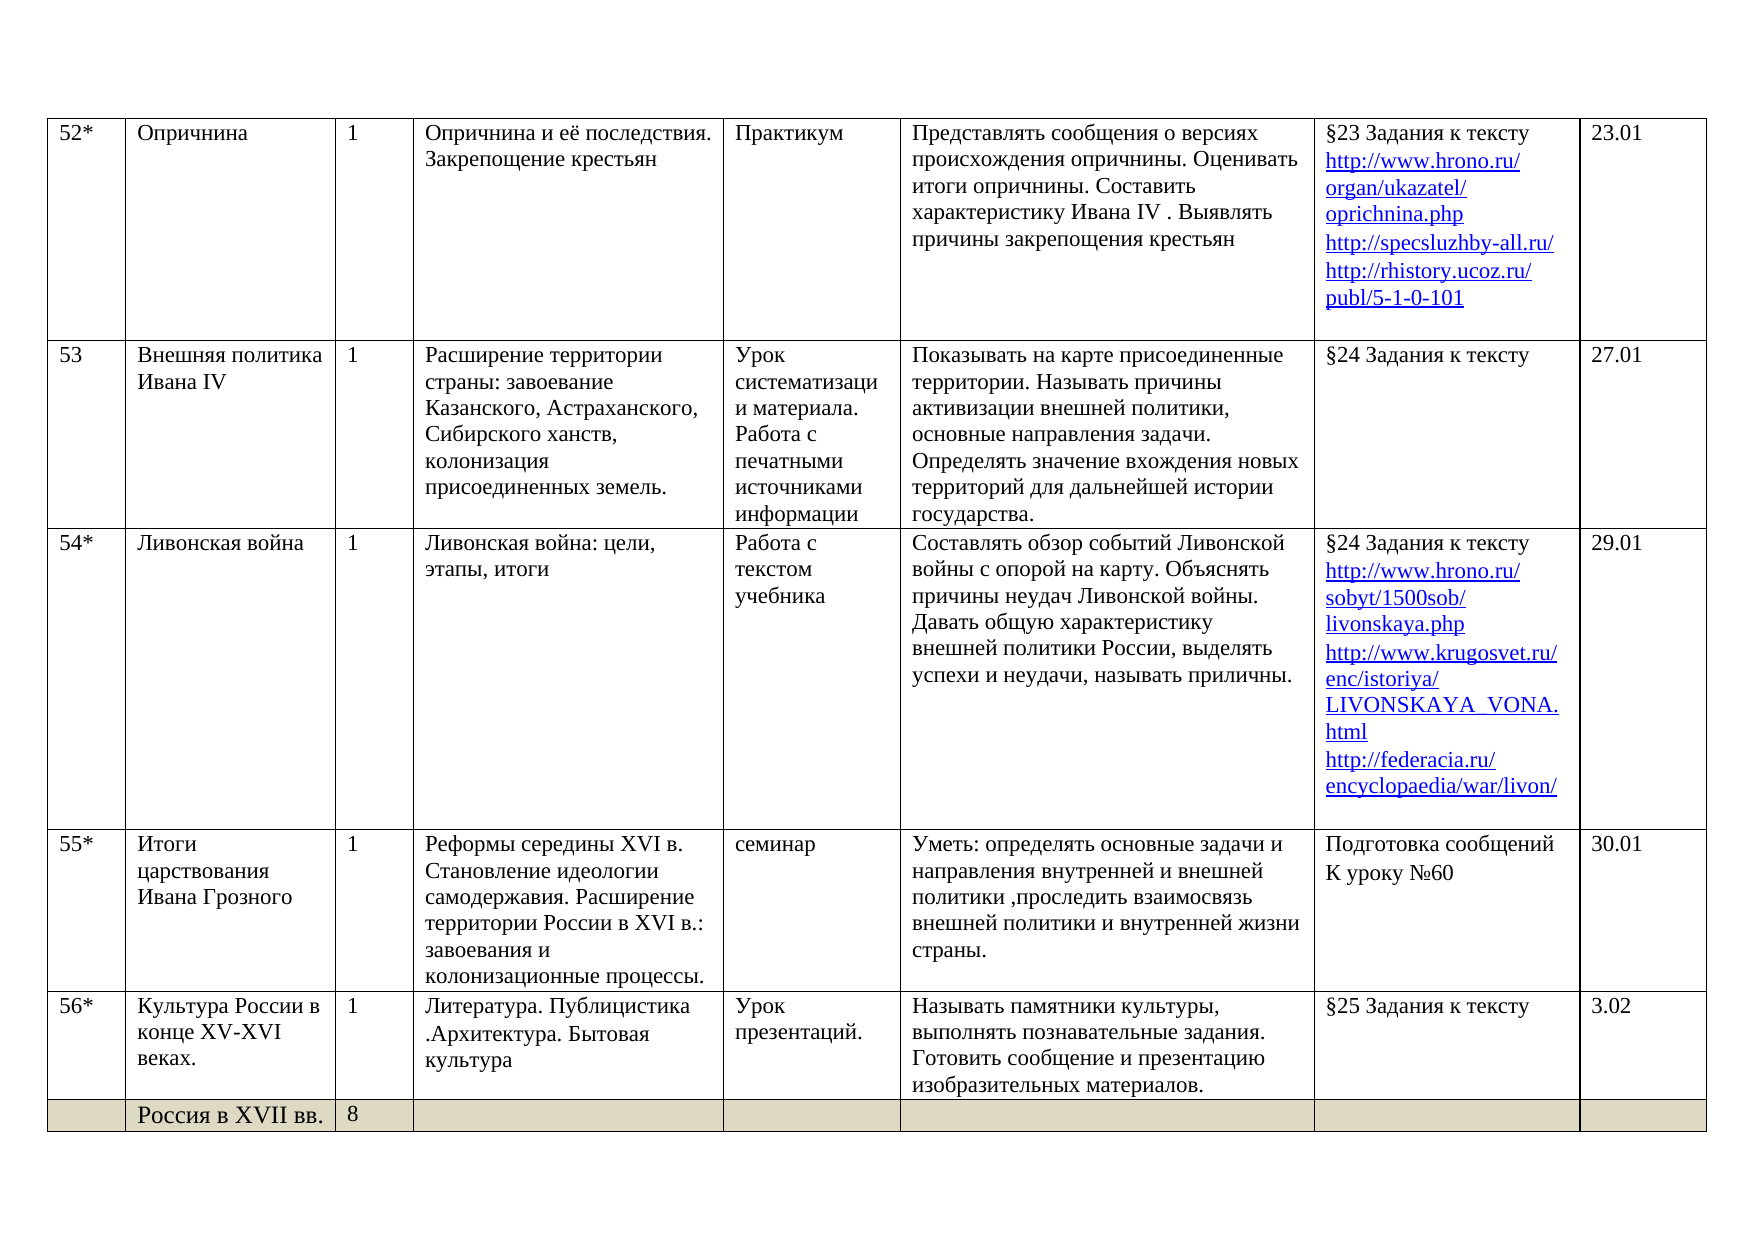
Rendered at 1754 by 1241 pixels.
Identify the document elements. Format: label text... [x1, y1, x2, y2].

table_cell 53 [48, 341, 125, 528]
table_cell [724, 1100, 900, 1131]
table_cell 56* [48, 992, 125, 1099]
table_cell Реформы середины XVI в. Становление идеологии самодержавия. Расширение территории России в XVI в.: завоевания и колонизационные процессы. [414, 830, 723, 991]
table_cell [414, 1100, 723, 1131]
table_cell Литература. Публицистика .Архитектура. Бытовая культура [414, 992, 723, 1099]
table_cell Опричнина [126, 119, 335, 340]
table_cell Внешняя политика Ивана IV [126, 341, 335, 528]
table_cell 29.01 [1581, 529, 1706, 829]
table_cell Составлять обзор событий Ливонской войны с опорой на карту. Объяснять причины неудач Ливонской войны. Давать общую характеристику внешней политики России, выделять успехи и неудачи, называть приличны. [901, 529, 1314, 829]
table_cell Урок систематизации материала. Работа с печатными источниками информации [724, 341, 900, 528]
table_cell [48, 1100, 125, 1131]
table_cell 3.02 [1581, 992, 1706, 1099]
table_cell Россия в XVII вв. [126, 1100, 335, 1131]
table_cell 1 [336, 119, 413, 340]
table_cell Работа с текстом учебника [724, 529, 900, 829]
table_cell 52* [48, 119, 125, 340]
table_cell Итоги царствования Ивана Грозного [126, 830, 335, 991]
table_cell 8 [336, 1100, 413, 1131]
table_cell 1 [336, 830, 413, 991]
table_cell Уметь: определять основные задачи и направления внутренней и внешней политики ,проследить взаимосвязь внешней политики и внутренней жизни страны. [901, 830, 1314, 991]
table_cell §24 Задания к тексту [1315, 341, 1579, 528]
table_cell 30.01 [1581, 830, 1706, 991]
table_cell Подготовка сообщений К уроку №60 [1315, 830, 1579, 991]
table_cell 1 [336, 992, 413, 1099]
table_cell 27.01 [1581, 341, 1706, 528]
table_cell Показывать на карте присоединенные территории. Называть причины активизации внешней политики, основные направления задачи. Определять значение вхождения новых территорий для дальнейшей истории государства. [901, 341, 1314, 528]
table_cell семинар [724, 830, 900, 991]
table_cell Представлять сообщения о версиях происхождения опричнины. Оценивать итоги опричнины. Составить характеристику Ивана IV . Выявлять причины закрепощения крестьян [901, 119, 1314, 340]
table_cell Опричнина и её последствия. Закрепощение крестьян [414, 119, 723, 340]
table_cell 23.01 [1581, 119, 1706, 340]
table_cell 54* [48, 529, 125, 829]
table_cell Ливонская война: цели, этапы, итоги [414, 529, 723, 829]
table_cell Культура России в конце XV-XVI веках. [126, 992, 335, 1099]
table_cell Ливонская война [126, 529, 335, 829]
table_cell 55* [48, 830, 125, 991]
table_cell §25 Задания к тексту [1315, 992, 1579, 1099]
table_cell [901, 1100, 1314, 1131]
table_cell Урок презентаций. [724, 992, 900, 1099]
table_cell [1315, 1100, 1579, 1131]
table_cell §23 Задания к тексту http://www.hrono.ru/organ/ukazatel/oprichnina.php http://specsluzhby-all.ru/ http://rhistory.ucoz.ru/publ/5-1-0-101 [1315, 119, 1579, 340]
table_cell Называть памятники культуры, выполнять познавательные задания. Готовить сообщение и презентацию изобразительных материалов. [901, 992, 1314, 1099]
table_cell §24 Задания к тексту http://www.hrono.ru/sobyt/1500sob/livonskaya.php http://www.krugosvet.ru/enc/istoriya/LIVONSKAYA_VONA.html http://federacia.ru/encyclopaedia/war/livon/ [1315, 529, 1579, 829]
table_cell Практикум [724, 119, 900, 340]
table_cell 1 [336, 341, 413, 528]
table_cell 1 [336, 529, 413, 829]
table_cell Расширение территории страны: завоевание Казанского, Астраханского, Сибирского ханств, колонизация присоединенных земель. [414, 341, 723, 528]
table_cell [1581, 1100, 1706, 1131]
